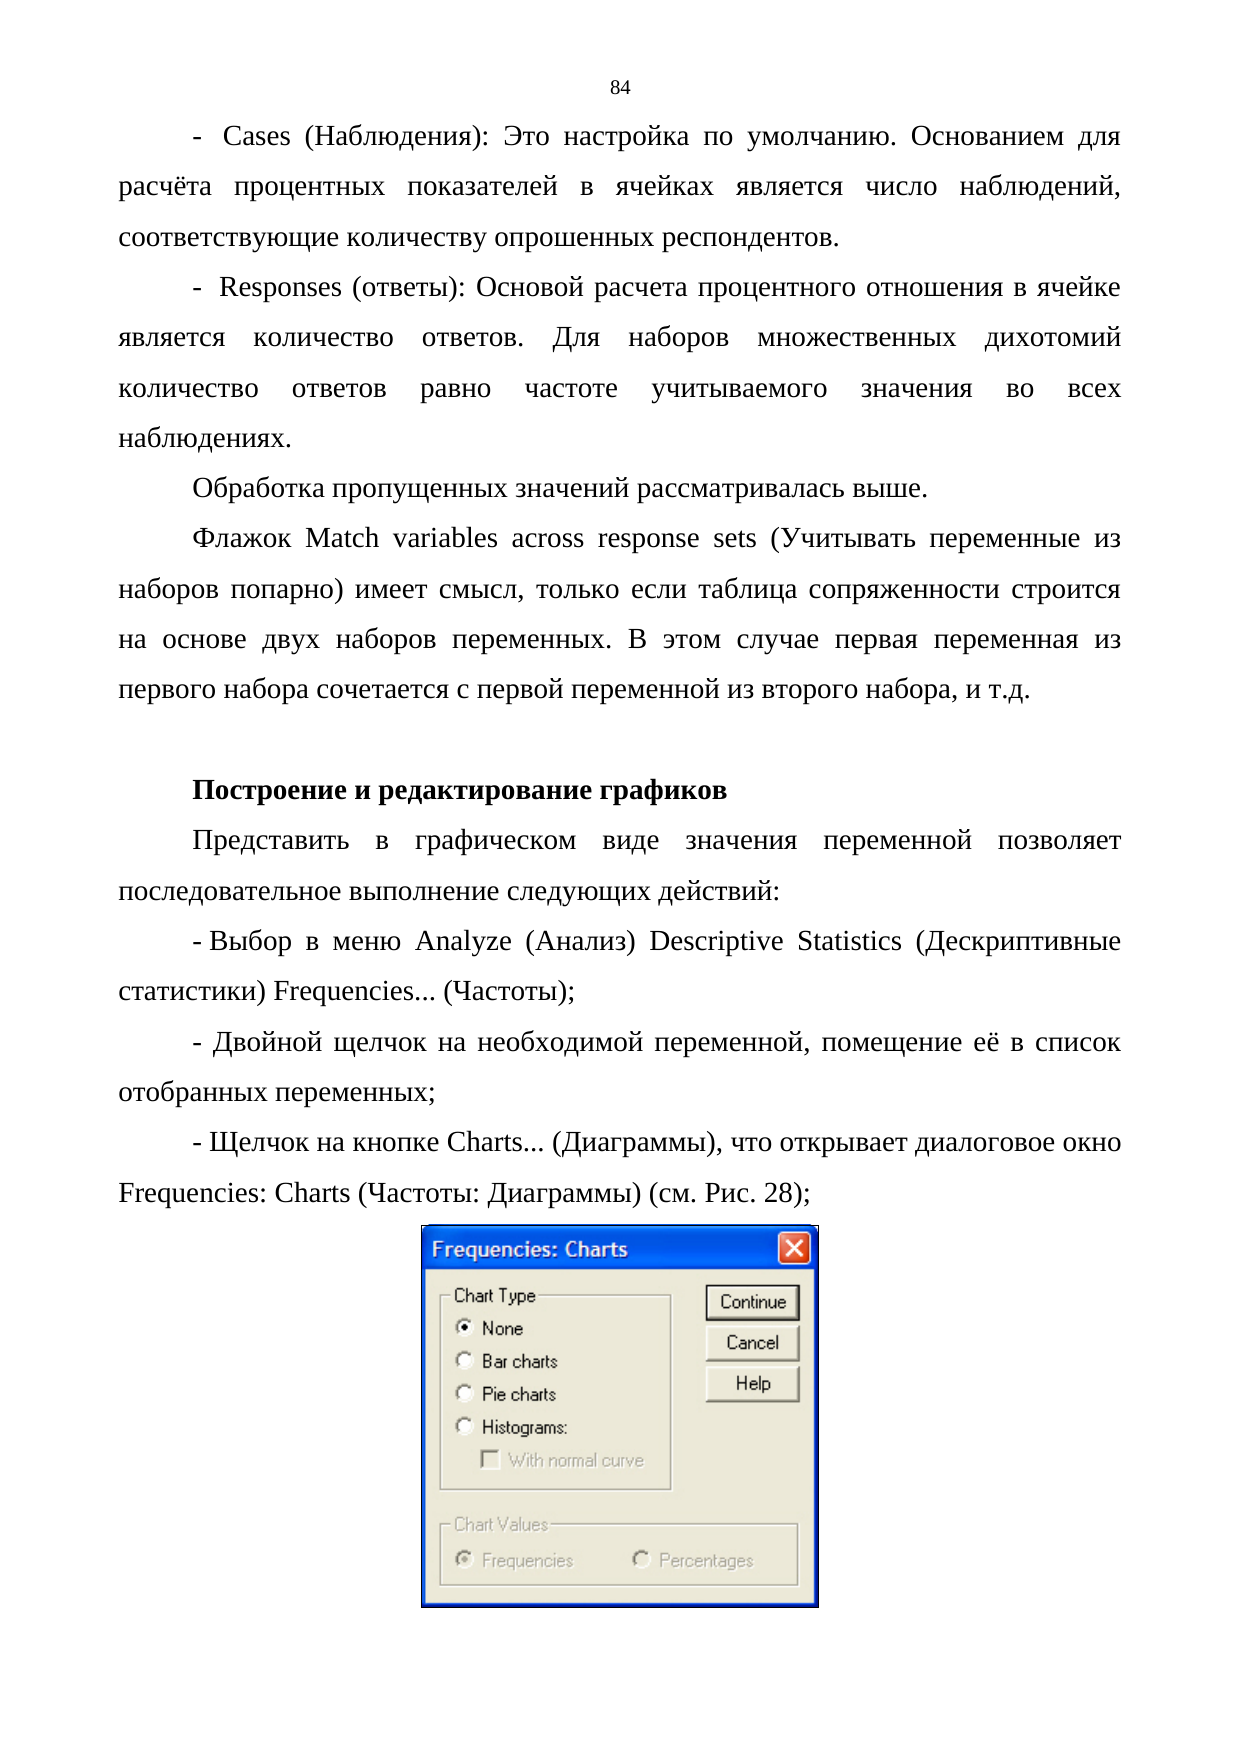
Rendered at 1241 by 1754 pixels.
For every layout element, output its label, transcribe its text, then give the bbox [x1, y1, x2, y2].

text Представить в графическом виде значения переменной позволяет последовательное выполнение следующих действий: [118, 822, 1122, 906]
text - Cases (Наблюдения): Это настройка по умолчанию. Основанием для расчёта процентных показателей в ячейках является число наблюдений, соответствующие количеству опрошенных респондентов. [118, 118, 1122, 252]
text - Выбор в меню Analyze (Анализ) Descriptive Statistics (Дескриптивные статистики) Frequencies... (Частоты); [118, 923, 1122, 1007]
text Флажок Match variables across response sets (Учитывать переменные из наборов попарно) имеет смысл, только если таблица сопряженности строится на основе двух наборов переменных. В этом случае первая переменная из первого набора сочетается с первой переменной из второго набора, и т.д. [118, 521, 1122, 705]
text - Двойной щелчок на необходимой переменной, помещение её в список отобранных переменных; [118, 1024, 1122, 1108]
text - Responses (ответы): Основой расчета процентного отношения в ячейке является количество ответов. Для наборов множественных дихотомий количество ответов равно частоте учитываемого значения во всех наблюдениях. [118, 269, 1122, 453]
picture [422, 1226, 818, 1607]
text Обработка пропущенных значений рассматривалась выше. [118, 470, 1122, 504]
text Построение и редактирование графиков [118, 772, 1122, 806]
text - Щелчок на кнопке Charts... (Диаграммы), что открывает диалоговое окно Frequencies: Charts (Частоты: Диаграммы) (см. Рис. 28); [118, 1124, 1122, 1208]
